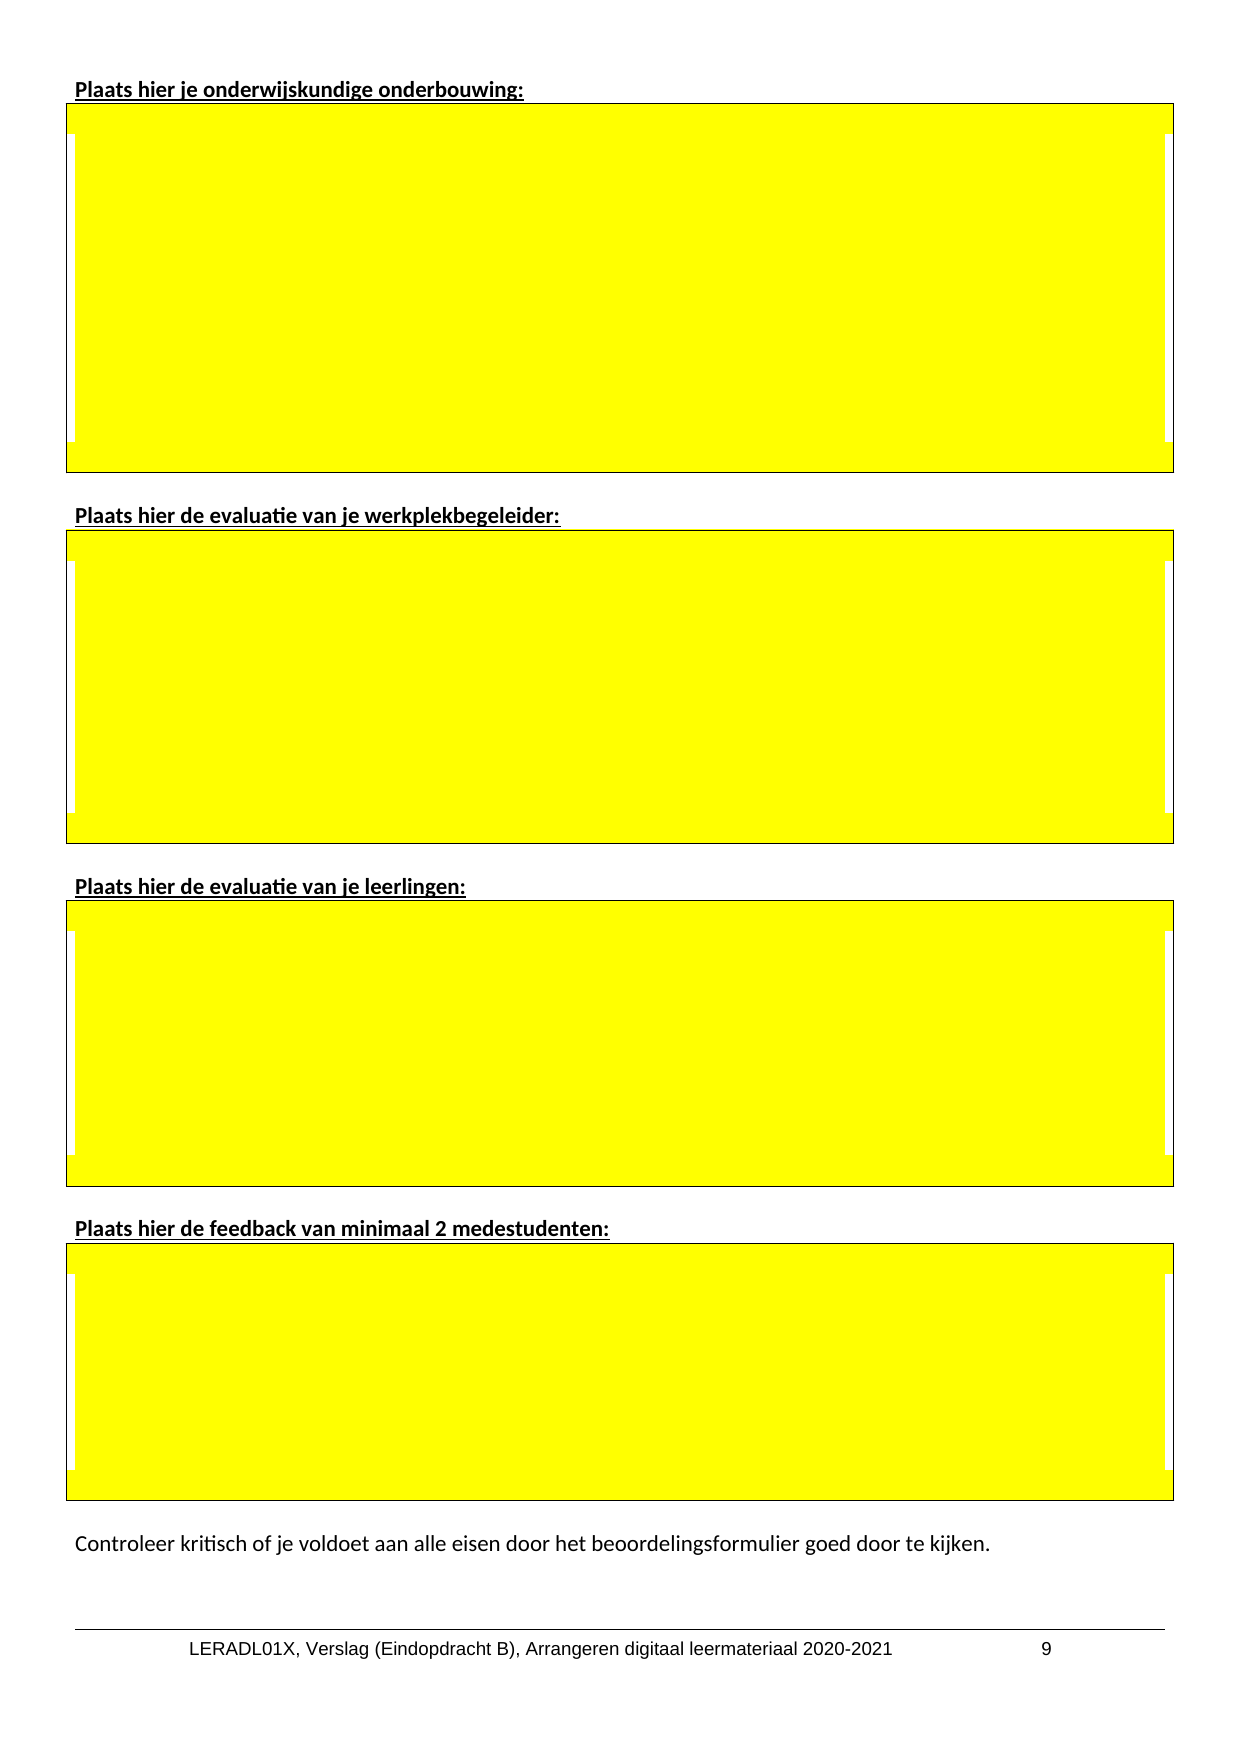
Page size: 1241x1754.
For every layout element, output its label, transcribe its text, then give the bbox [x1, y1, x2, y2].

text Plaats hier de feedback van minimaal 2 medestudenten: [75, 1214, 1165, 1243]
text Controleer kritisch of je voldoet aan alle eisen door het beoordelingsformulier goed door te kijken. [75, 1529, 1165, 1557]
text Plaats hier de evaluatie van je werkplekbegeleider: [75, 502, 1165, 529]
text Plaats hier je onderwijskundige onderbouwing: [75, 75, 1165, 103]
text Plaats hier de evaluatie van je leerlingen: [75, 872, 1165, 900]
